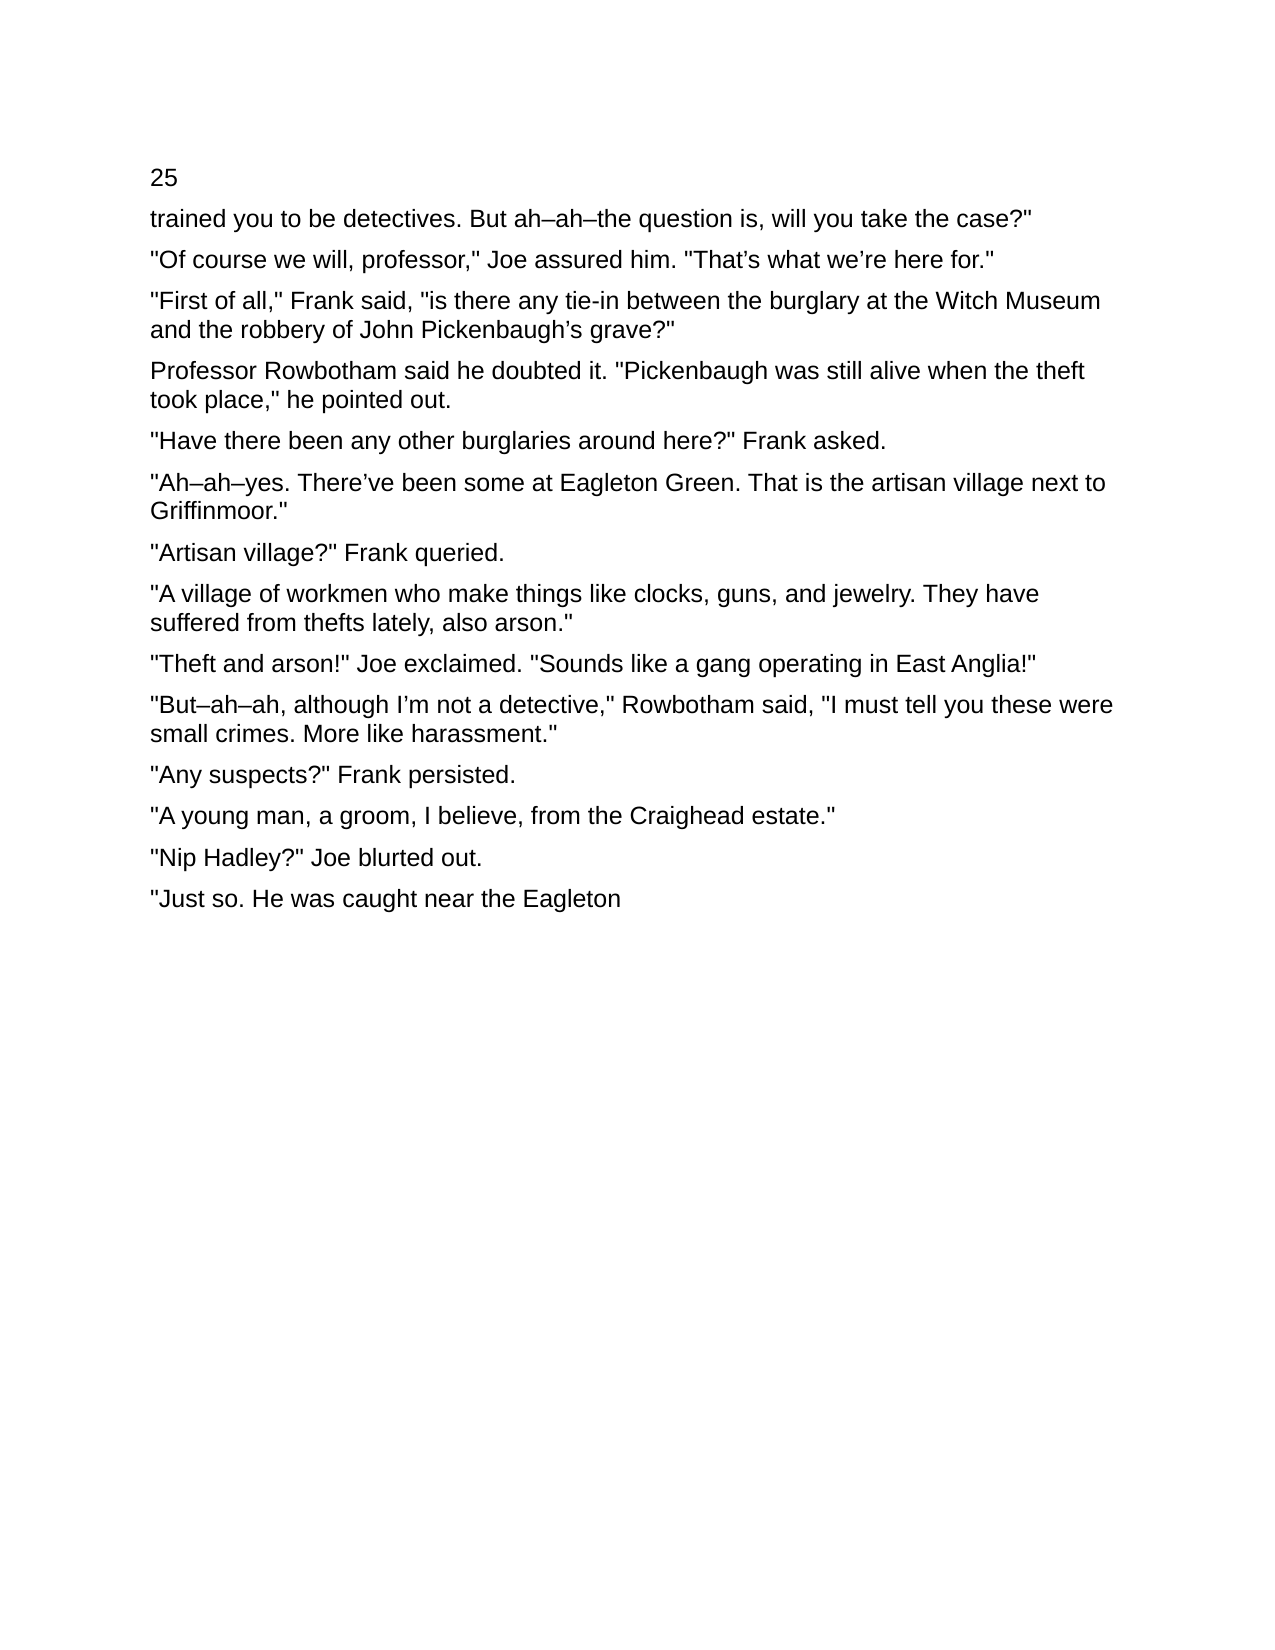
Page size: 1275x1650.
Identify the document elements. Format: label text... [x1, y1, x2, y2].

text "Of course we will, professor," Joe assured him. "That’s what we’re here for." [150, 245, 1125, 274]
text "Nip Hadley?" Joe blurted out. [150, 842, 1125, 871]
text "But–ah–ah, although I’m not a detective," Rowbotham said, "I must tell you these were small crimes. More like harassment." [150, 690, 1125, 747]
text "A village of workmen who make things like clocks, guns, and jewelry. They have suffered from thefts lately, also arson." [150, 579, 1125, 636]
text "Any suspects?" Frank persisted. [150, 760, 1125, 789]
text Professor Rowbotham said he doubted it. "Pickenbaugh was still alive when the theft took place," he pointed out. [150, 356, 1125, 414]
text trained you to be detectives. But ah–ah–the question is, will you take the case?" [150, 204, 1125, 232]
text 25 [150, 162, 1125, 191]
text "A young man, a groom, I believe, from the Craighead estate." [150, 801, 1125, 830]
text "Just so. He was caught near the Eagleton [150, 884, 1125, 912]
text "Have there been any other burglaries around here?" Frank asked. [150, 426, 1125, 455]
text "Artisan village?" Frank queried. [150, 537, 1125, 566]
text "Ah–ah–yes. There’ve been some at Eagleton Green. That is the artisan village next to Griffinmoor." [150, 467, 1125, 525]
text "Theft and arson!" Joe exclaimed. "Sounds like a gang operating in East Anglia!" [150, 649, 1125, 677]
text "First of all," Frank said, "is there any tie-in between the burglary at the Witch Museum and the robbery of John Pickenbaugh’s grave?" [150, 286, 1125, 344]
